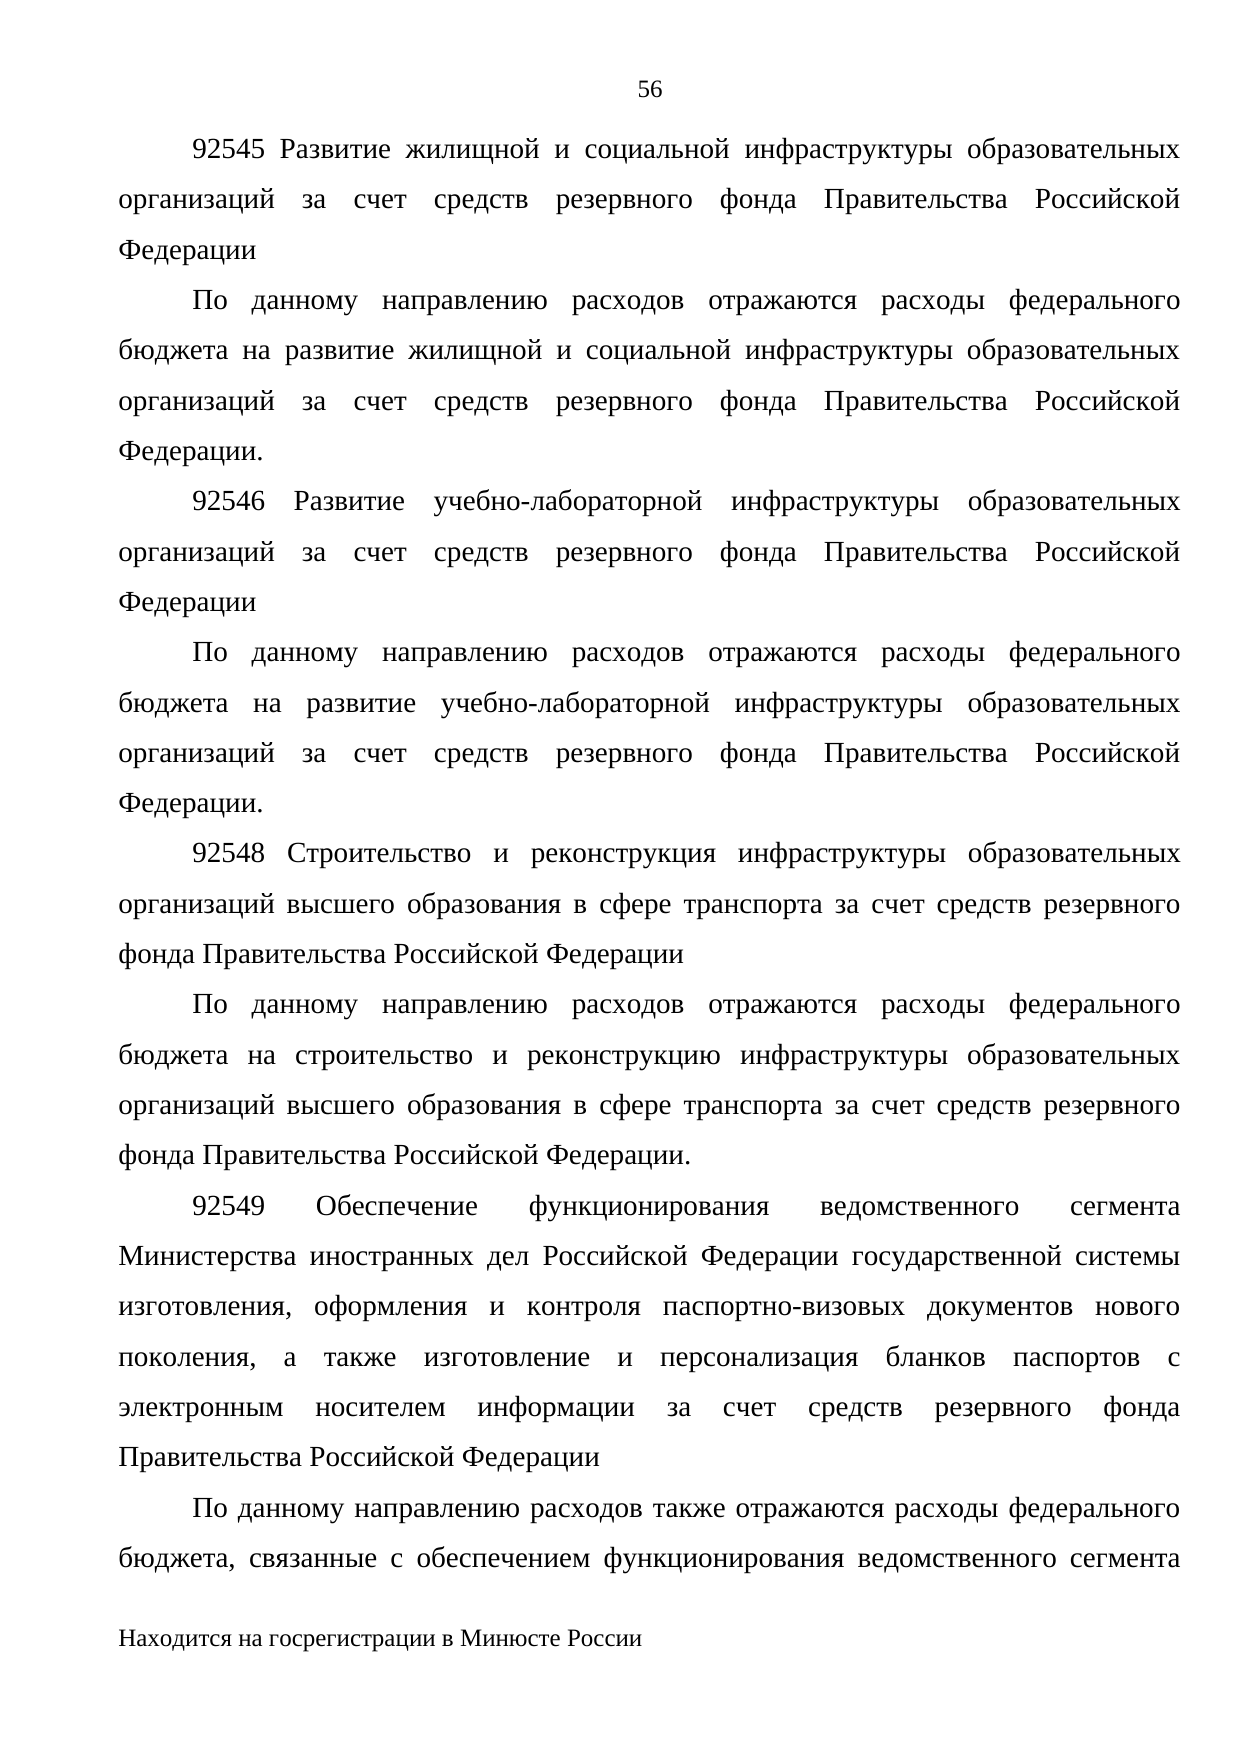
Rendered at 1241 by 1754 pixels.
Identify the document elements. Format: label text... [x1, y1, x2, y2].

text 92545 Развитие жилищной и социальной инфраструктуры образовательных организаций за счет средств резервного фонда Правительства Российской Федерации [118, 131, 1181, 265]
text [118, 1490, 1181, 1573]
text 92546 Развитие учебно-лабораторной инфраструктуры образовательных организаций за счет средств резервного фонда Правительства Российской Федерации [118, 483, 1181, 618]
text По данному направлению расходов отражаются расходы федерального бюджета на развитие учебно-лабораторной инфраструктуры образовательных организаций за счет средств резервного фонда Правительства Российской Федерации. [118, 634, 1181, 819]
text 92549 Обеспечение функционирования ведомственного сегмента Министерства иностранных дел Российской Федерации государственной системы изготовления, оформления и контроля паспортно-визовых документов нового поколения, а также изготовление и персонализация бланков паспортов с электронным носителем информации за счет средств резервного фонда Правительства Российской Федерации [118, 1188, 1181, 1473]
text По данному направлению расходов отражаются расходы федерального бюджета на развитие жилищной и социальной инфраструктуры образовательных организаций за счет средств резервного фонда Правительства Российской Федерации. [118, 282, 1181, 467]
text По данному направлению расходов отражаются расходы федерального бюджета на строительство и реконструкцию инфраструктуры образовательных организаций высшего образования в сфере транспорта за счет средств резервного фонда Правительства Российской Федерации. [118, 987, 1181, 1171]
text 92548 Строительство и реконструкция инфраструктуры образовательных организаций высшего образования в сфере транспорта за счет средств резервного фонда Правительства Российской Федерации [118, 836, 1181, 970]
